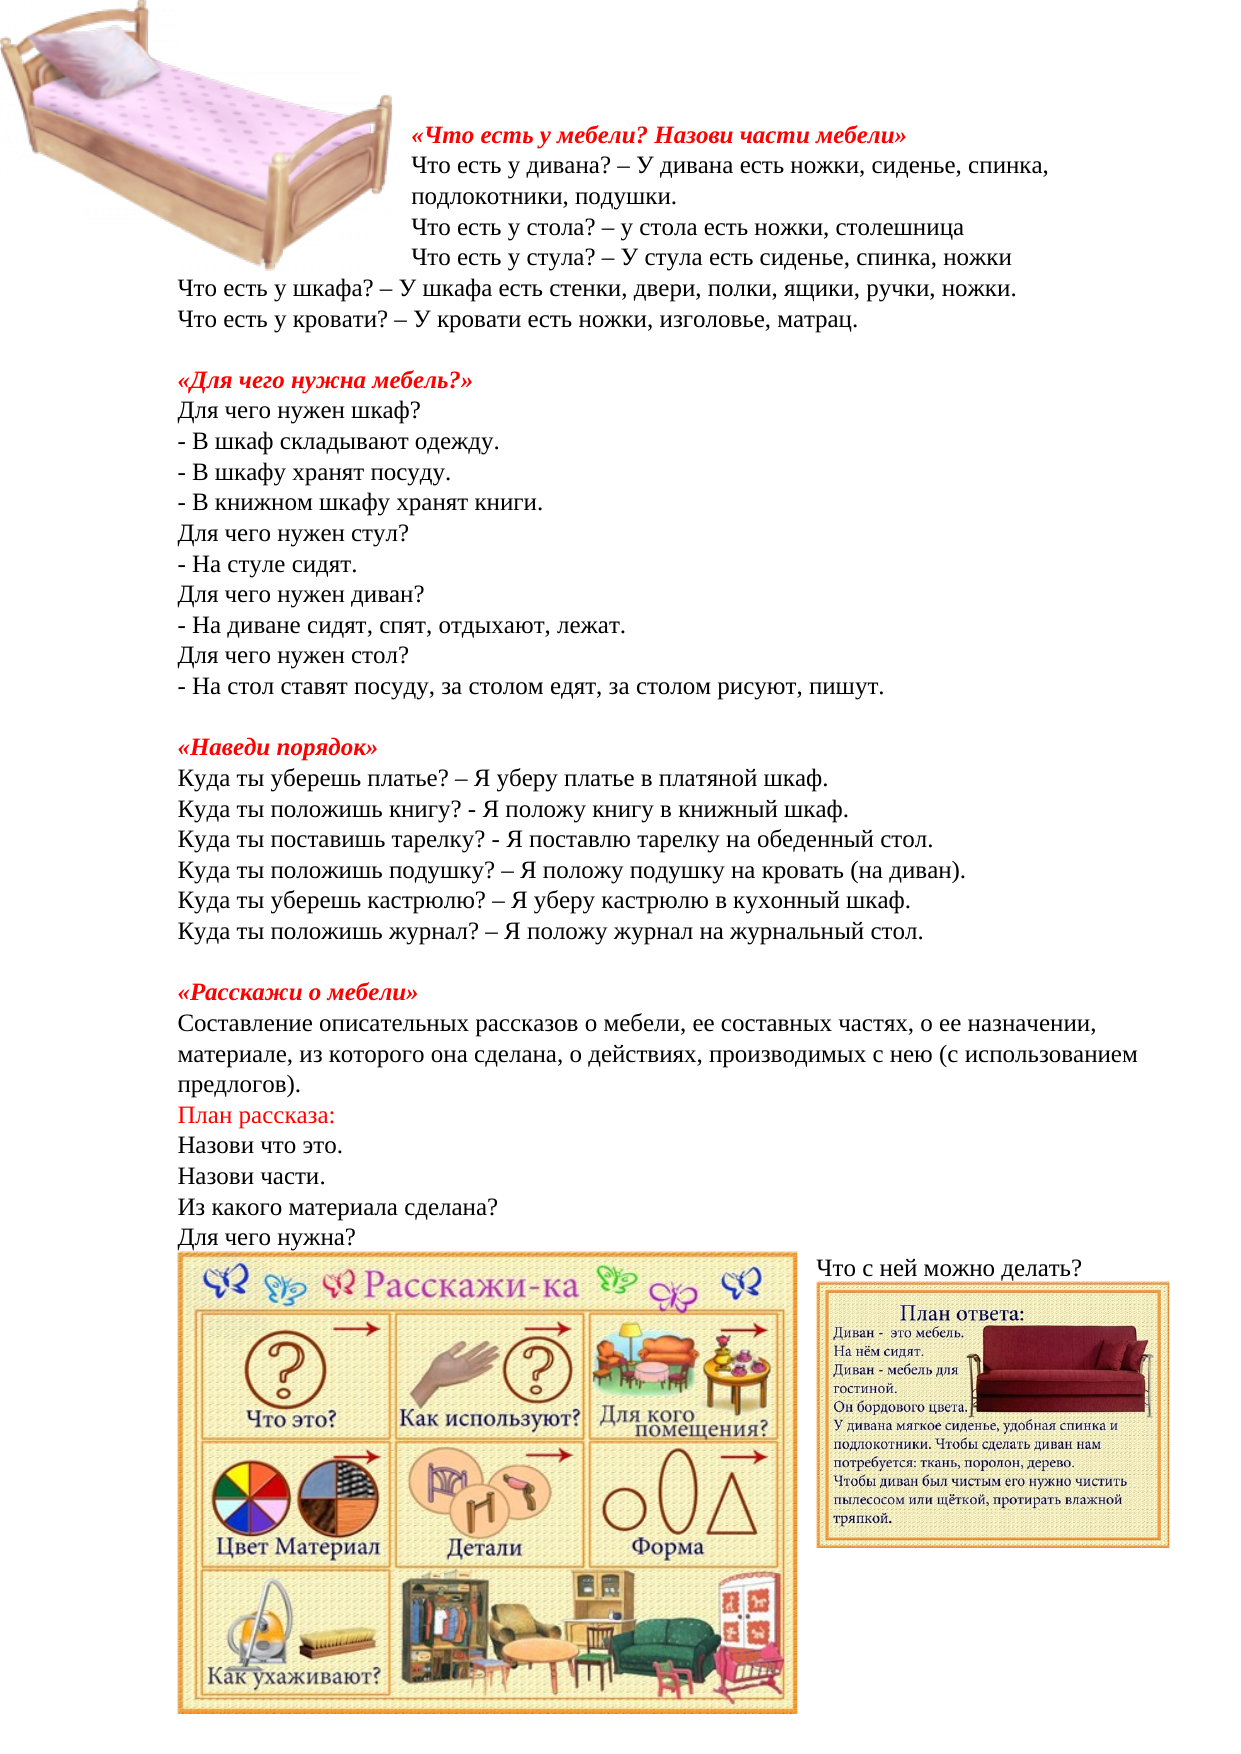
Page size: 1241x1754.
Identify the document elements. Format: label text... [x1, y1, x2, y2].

text «Расскажи о мебели» [177, 976, 1152, 1006]
text Составление описательных рассказов о мебели, ее составных частях, о ее назначении, материале, из которого она сделана, о действиях, производимых с нею (с использованием предлогов). План рассказа: Назови что это. Назови части. Из какого материала сделана? Для чего нужна? Что с ней можно делать? [177, 1006, 1152, 1282]
text «Что есть у мебели? Назови части мебели» Что есть у дивана? – У дивана есть ножки, сиденье, спинка, подлокотники, подушки. Что есть у стола? – у стола есть ножки, столешница Что есть у стула? – У стула есть сиденье, спинка, ножки Что есть у шкафа? – У шкафа есть стенки, двери, полки, ящики, ручки, ножки. Что есть у кровати? – У кровати есть ножки, изголовье, матрац. [177, 118, 1152, 332]
text Куда ты уберешь платье? – Я уберу платье в платяной шкаф. Куда ты положишь книгу? - Я положу книгу в книжный шкаф. Куда ты поставишь тарелку? - Я поставлю тарелку на обеденный стол. Куда ты положишь подушку? – Я положу подушку на кровать (на диван). Куда ты уберешь кастрюлю? – Я уберу кастрюлю в кухонный шкаф. Куда ты положишь журнал? – Я положу журнал на журнальный стол. [177, 761, 1152, 945]
picture [0, 0, 393, 271]
text «Для чего нужна мебель?» [177, 363, 1152, 394]
text «Наведи порядок» [177, 731, 1152, 761]
picture [177, 1251, 798, 1714]
picture [816, 1281, 1170, 1548]
text Для чего нужен шкаф? - В шкаф складывают одежду. - В шкафу хранят посуду. - В книжном шкафу хранят книги. Для чего нужен стул? - На стуле сидят. Для чего нужен диван? - На диване сидят, спят, отдыхают, лежат. Для чего нужен стол? - На стол ставят посуду, за столом едят, за столом рисуют, пишут. [177, 394, 1152, 700]
